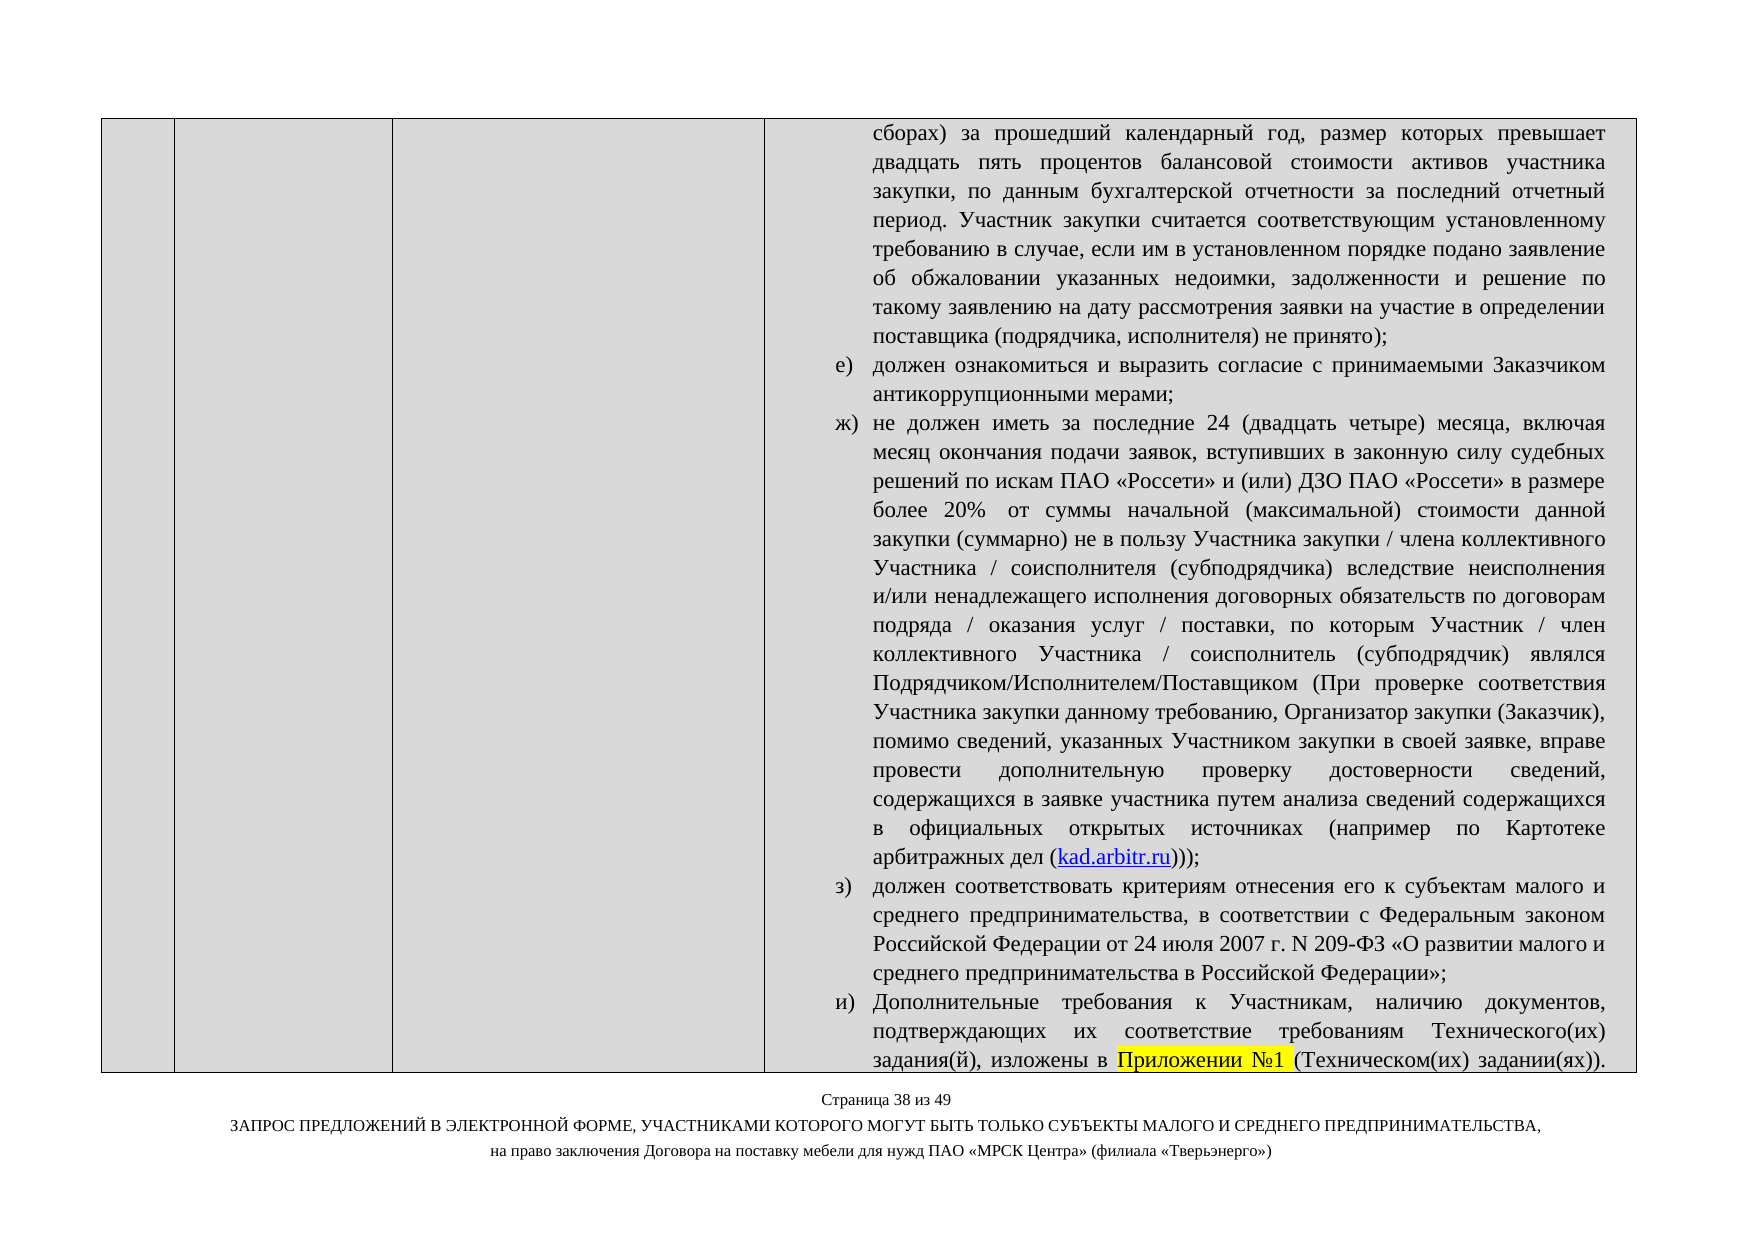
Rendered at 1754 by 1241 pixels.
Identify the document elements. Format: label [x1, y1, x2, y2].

table_cell [102, 119, 174, 1072]
table_cell [393, 119, 764, 1072]
table_cell [765, 119, 1636, 1072]
table_cell [175, 119, 392, 1072]
